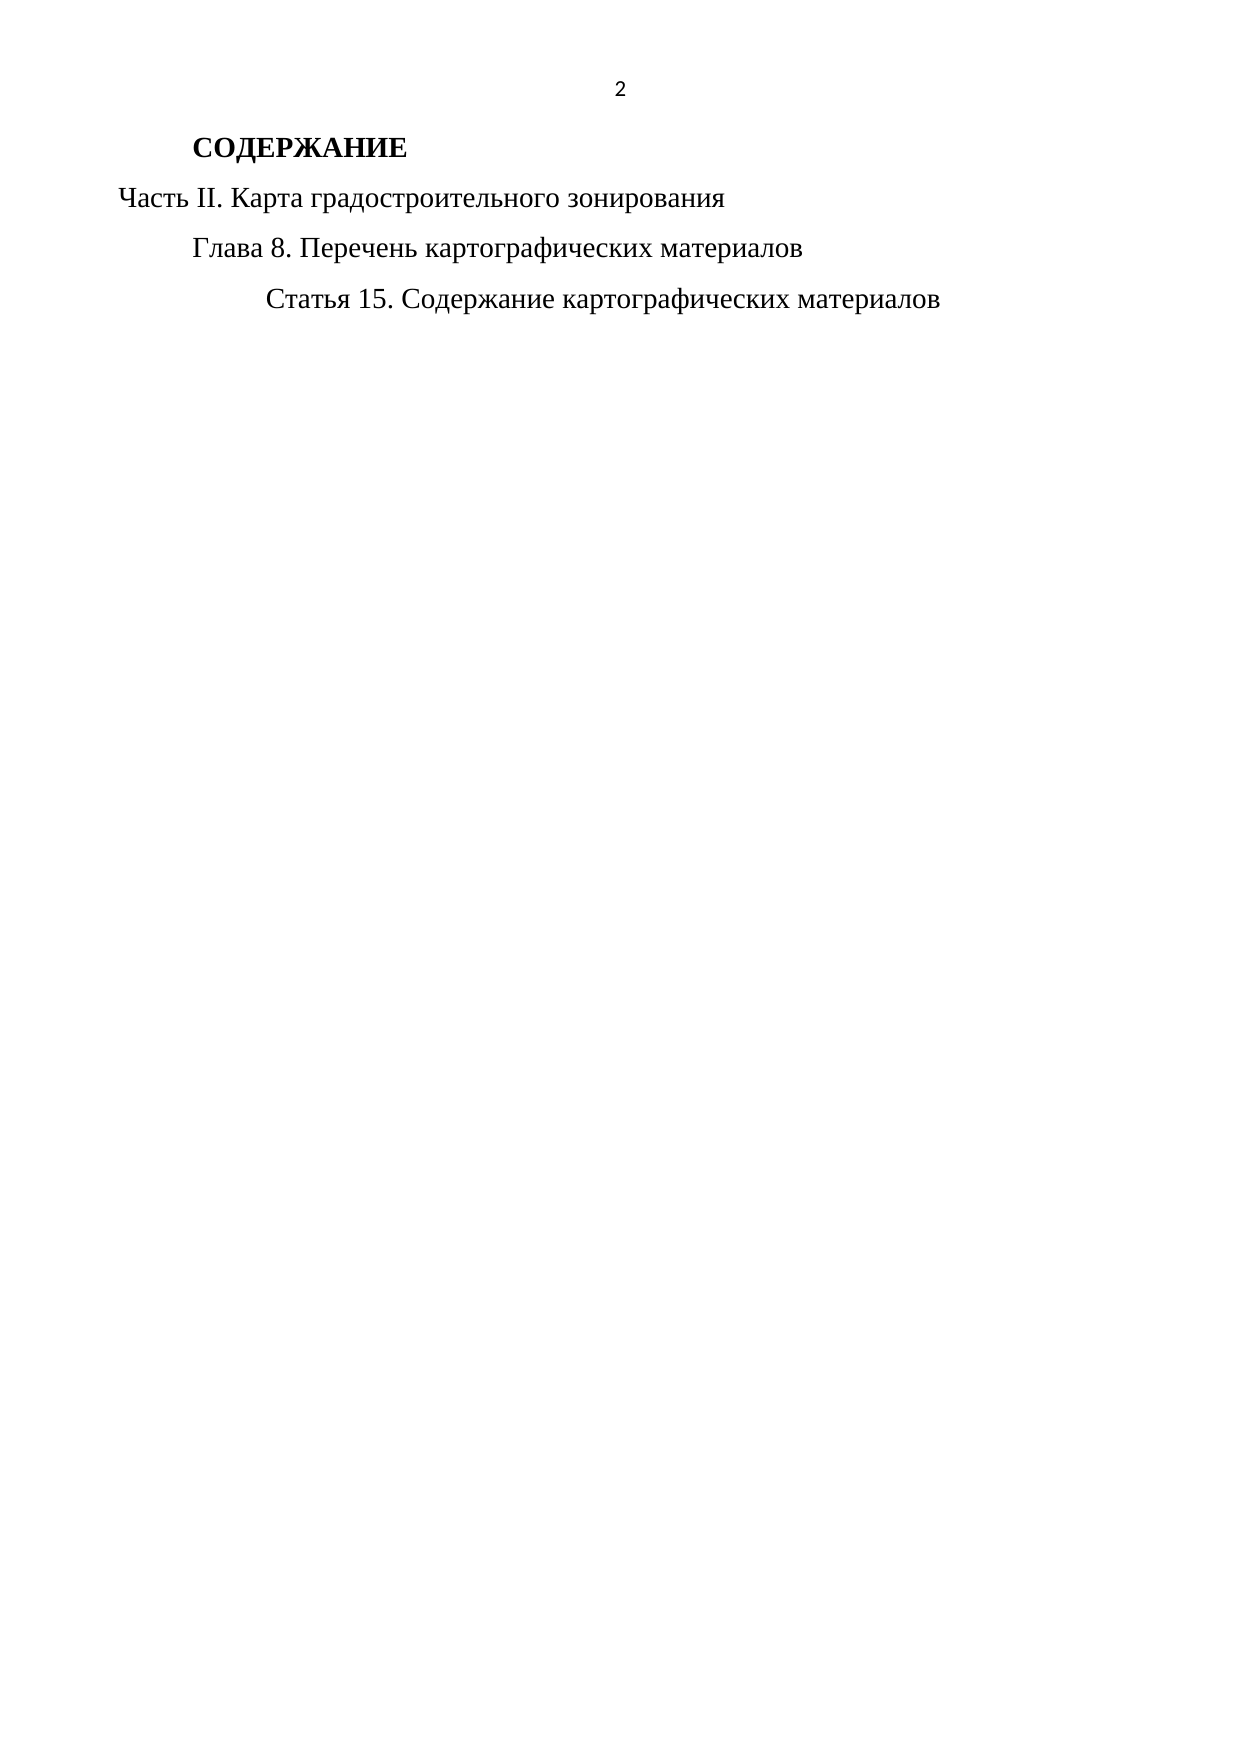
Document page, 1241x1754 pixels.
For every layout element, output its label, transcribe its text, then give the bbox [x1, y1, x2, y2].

text СОДЕРЖАНИЕ [118, 130, 1122, 163]
text Часть II. Карта градостроительного зонирования [118, 180, 1122, 214]
list Статья 15. Содержание картографических материалов [192, 281, 1122, 314]
list Глава 8. Перечень картографических материалов [118, 231, 1122, 264]
